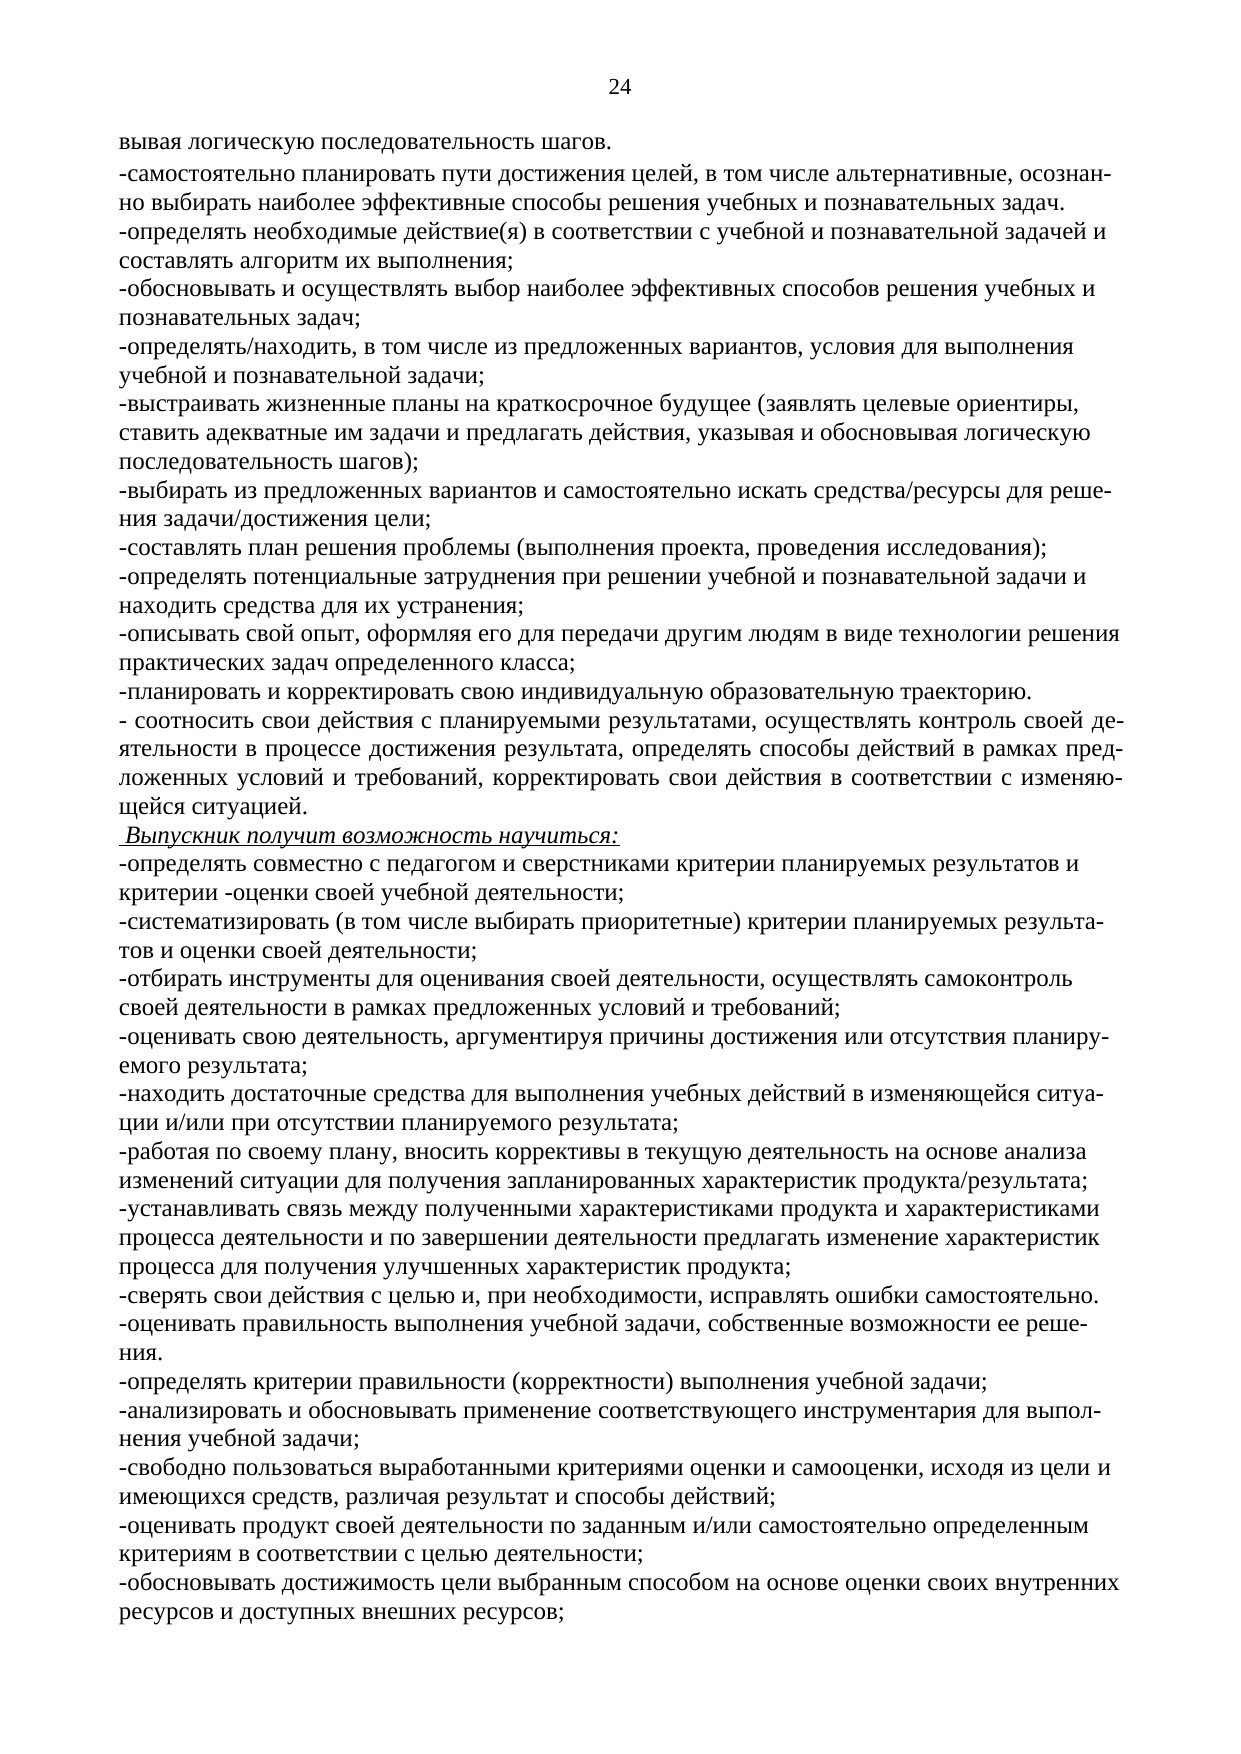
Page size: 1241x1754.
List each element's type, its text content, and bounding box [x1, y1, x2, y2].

text -определять/находить, в том числе из предложенных вариантов, условия для выполнения учебной и познавательной задачи; [119, 331, 1077, 388]
text вывая логическую последовательность шагов. [119, 126, 1226, 155]
text -определять потенциальные затруднения при решении учебной и познавательной задачи и находить средства для их устранения; [119, 561, 1093, 618]
text -выбирать из предложенных вариантов и самостоятельно искать средства/ресурсы для реше- ния задачи/достижения цели; [119, 475, 1115, 532]
text -определять критерии правильности (корректности) выполнения учебной задачи; [119, 1366, 1226, 1395]
text -свободно пользоваться выработанными критериями оценки и самооценки, исходя из цели и имеющихся средств, различая результат и способы действий; [119, 1452, 1111, 1510]
text -устанавливать связь между полученными характеристиками продукта и характеристиками процесса деятельности и по завершении деятельности предлагать изменение характеристик процесса для получения улучшенных характеристик продукта; [119, 1193, 1101, 1280]
text -описывать свой опыт, оформляя его для передачи другим людям в виде технологии решения практических задач определенного класса; [119, 618, 1123, 676]
text -сверять свои действия с целью и, при необходимости, исправлять ошибки самостоятельно. [119, 1280, 1226, 1308]
text -определять совместно с педагогом и сверстниками критерии планируемых результатов и критерии -оценки своей учебной деятельности; [119, 848, 1082, 906]
text -систематизировать (в том числе выбирать приоритетные) критерии планируемых результа- тов и оценки своей деятельности; [119, 906, 1107, 963]
text Выпускник получит возможность научиться: [119, 820, 1226, 848]
list соотносить свои действия с планируемыми результатами, осуществлять контроль своей де- ятельности в процессе достижения результата, определять способы действий в рамках пред- ложенных условий и требований, корректировать свои действия в соответствии с изменяю- щейся ситуацией. [119, 705, 1124, 820]
text -планировать и корректировать свою индивидуальную образовательную траекторию. [119, 676, 1226, 705]
text -находить достаточные средства для выполнения учебных действий в изменяющейся ситуа- ции и/или при отсутствии планируемого результата; [119, 1078, 1107, 1136]
text -работая по своему плану, вносить коррективы в текущую деятельность на основе анализа изменений ситуации для получения запланированных характеристик продукта/результата; [119, 1136, 1093, 1193]
text -составлять план решения проблемы (выполнения проекта, проведения исследования); [119, 532, 1226, 561]
text -самостоятельно планировать пути достижения целей, в том числе альтернативные, осознан- но выбирать наиболее эффективные способы решения учебных и познавательных задач. [119, 158, 1115, 216]
text -оценивать свою деятельность, аргументируя причины достижения или отсутствия планиру- емого результата; [119, 1021, 1113, 1078]
text -анализировать и обосновывать применение соответствующего инструментария для выпол- нения учебной задачи; [119, 1395, 1102, 1452]
text -оценивать продукт своей деятельности по заданным и/или самостоятельно определенным критериям в соответствии с целью деятельности; [119, 1510, 1092, 1567]
text -отбирать инструменты для оценивания своей деятельности, осуществлять самоконтроль своей деятельности в рамках предложенных условий и требований; [119, 963, 1093, 1021]
text -обосновывать достижимость цели выбранным способом на основе оценки своих внутренних ресурсов и доступных внешних ресурсов; [119, 1567, 1123, 1625]
text -выстраивать жизненные планы на краткосрочное будущее (заявлять целевые ориентиры, ставить адекватные им задачи и предлагать действия, указывая и обосновывая логическую последовательность шагов); [119, 388, 1094, 475]
text -обосновывать и осуществлять выбор наиболее эффективных способов решения учебных и познавательных задач; [119, 273, 1226, 331]
text -оценивать правильность выполнения учебной задачи, собственные возможности ее реше- ния. [119, 1308, 1089, 1366]
text -определять необходимые действие(я) в соответствии с учебной и познавательной задачей и составлять алгоритм их выполнения; [119, 216, 1115, 273]
